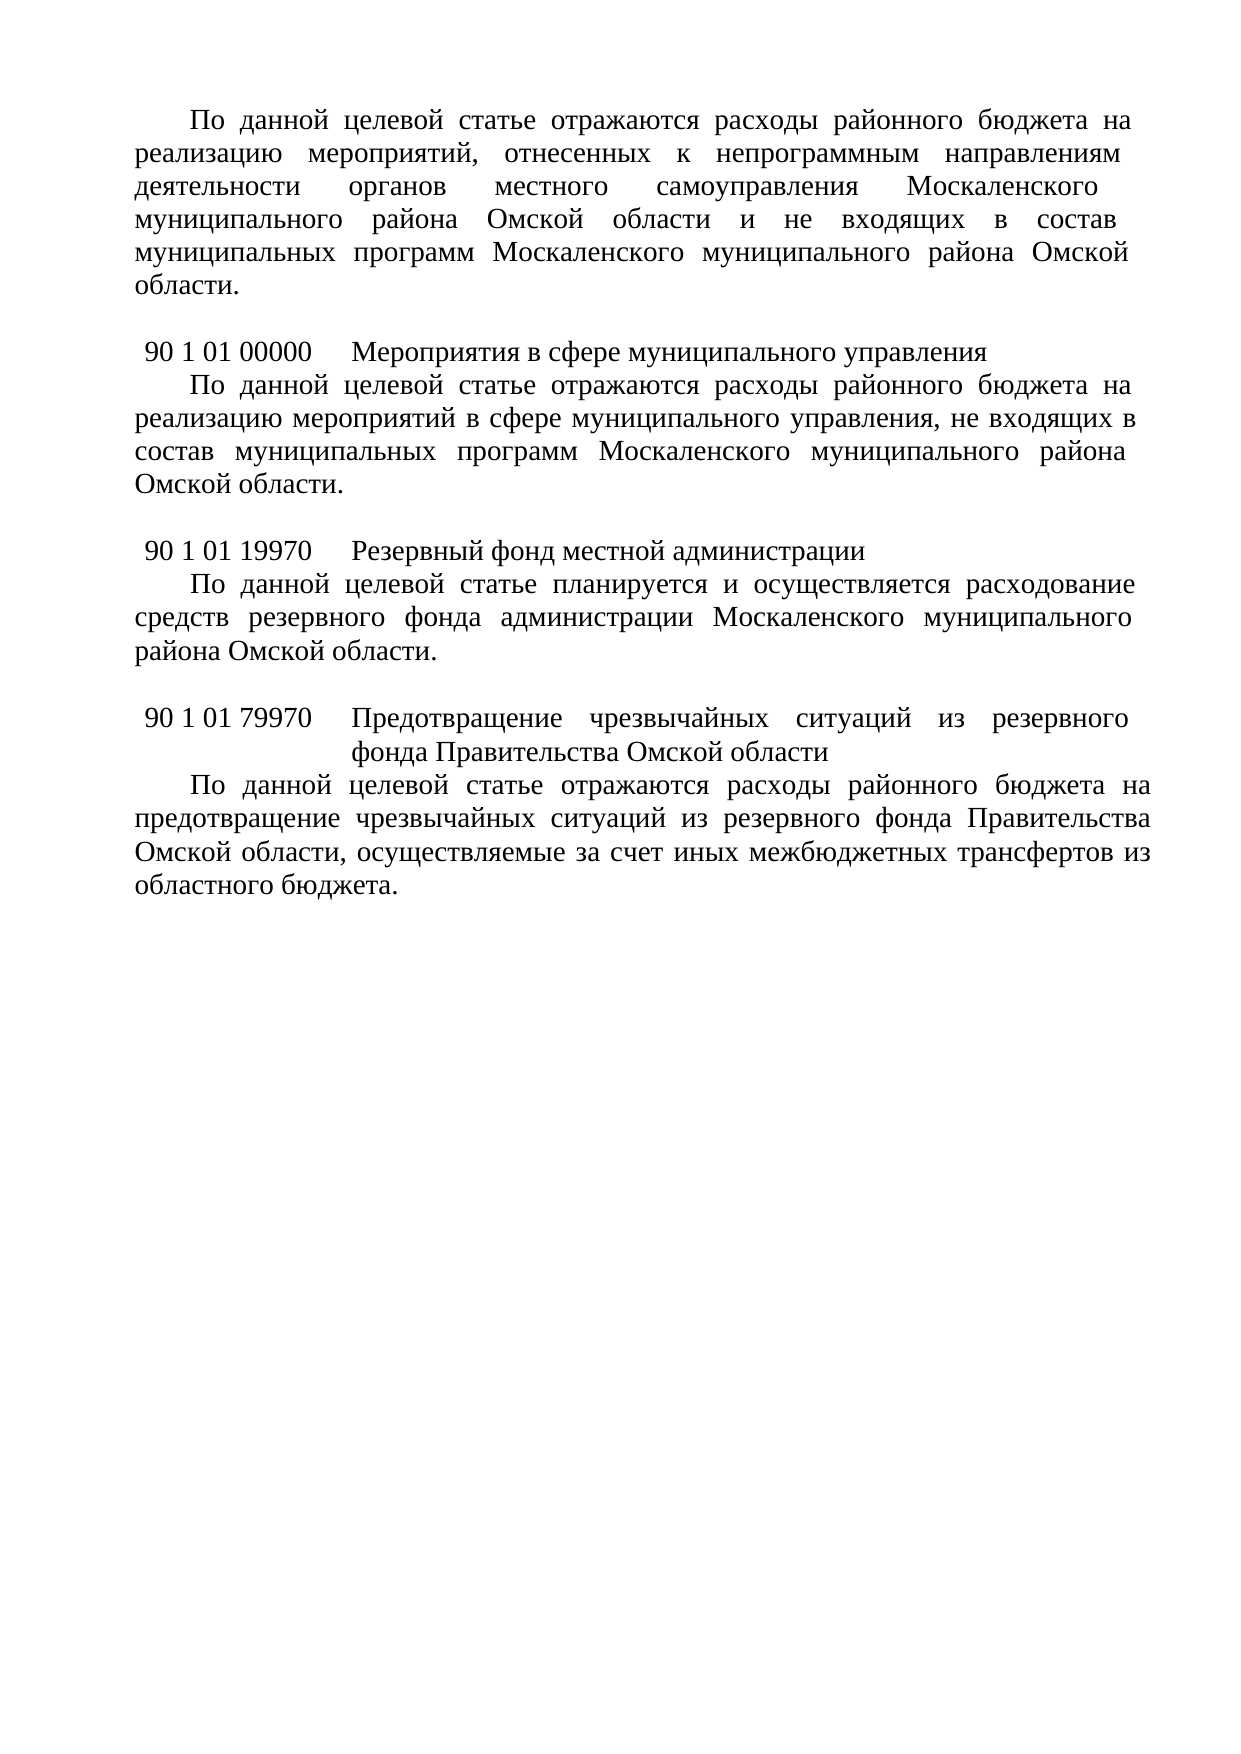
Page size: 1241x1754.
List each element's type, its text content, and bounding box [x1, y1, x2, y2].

table_header Предотвращение чрезвычайных ситуаций из резервного фонда Правительства Омской области [340, 701, 1141, 768]
text По данной целевой статье отражаются расходы районного бюджета на реализацию мероприятий, отнесенных к непрограммным направлениям деятельности органов местного самоуправления Москаленского муниципального района Омской области и не входящих в состав муниципальных программ Москаленского муниципального района Омской области. [134, 103, 1147, 301]
text По данной целевой статье отражаются расходы районного бюджета на предотвращение чрезвычайных ситуаций из резервного фонда Правительства Омской области, осуществляемые за счет иных межбюджетных трансфертов из областного бюджета. [134, 768, 1152, 901]
table_header 90 1 01 00000 [133, 334, 340, 368]
table_header 90 1 01 19970 [133, 533, 340, 567]
text По данной целевой статье планируется и осуществляется расходование средств резервного фонда администрации Москаленского муниципального района Омской области. [134, 567, 1152, 667]
text По данной целевой статье отражаются расходы районного бюджета на реализацию мероприятий в сфере муниципального управления, не входящих в состав муниципальных программ Москаленского муниципального района Омской области. [134, 368, 1147, 500]
table_header Мероприятия в сфере муниципального управления [340, 334, 1141, 368]
table_header Резервный фонд местной администрации [340, 533, 1141, 567]
table_header 90 1 01 79970 [133, 701, 340, 768]
